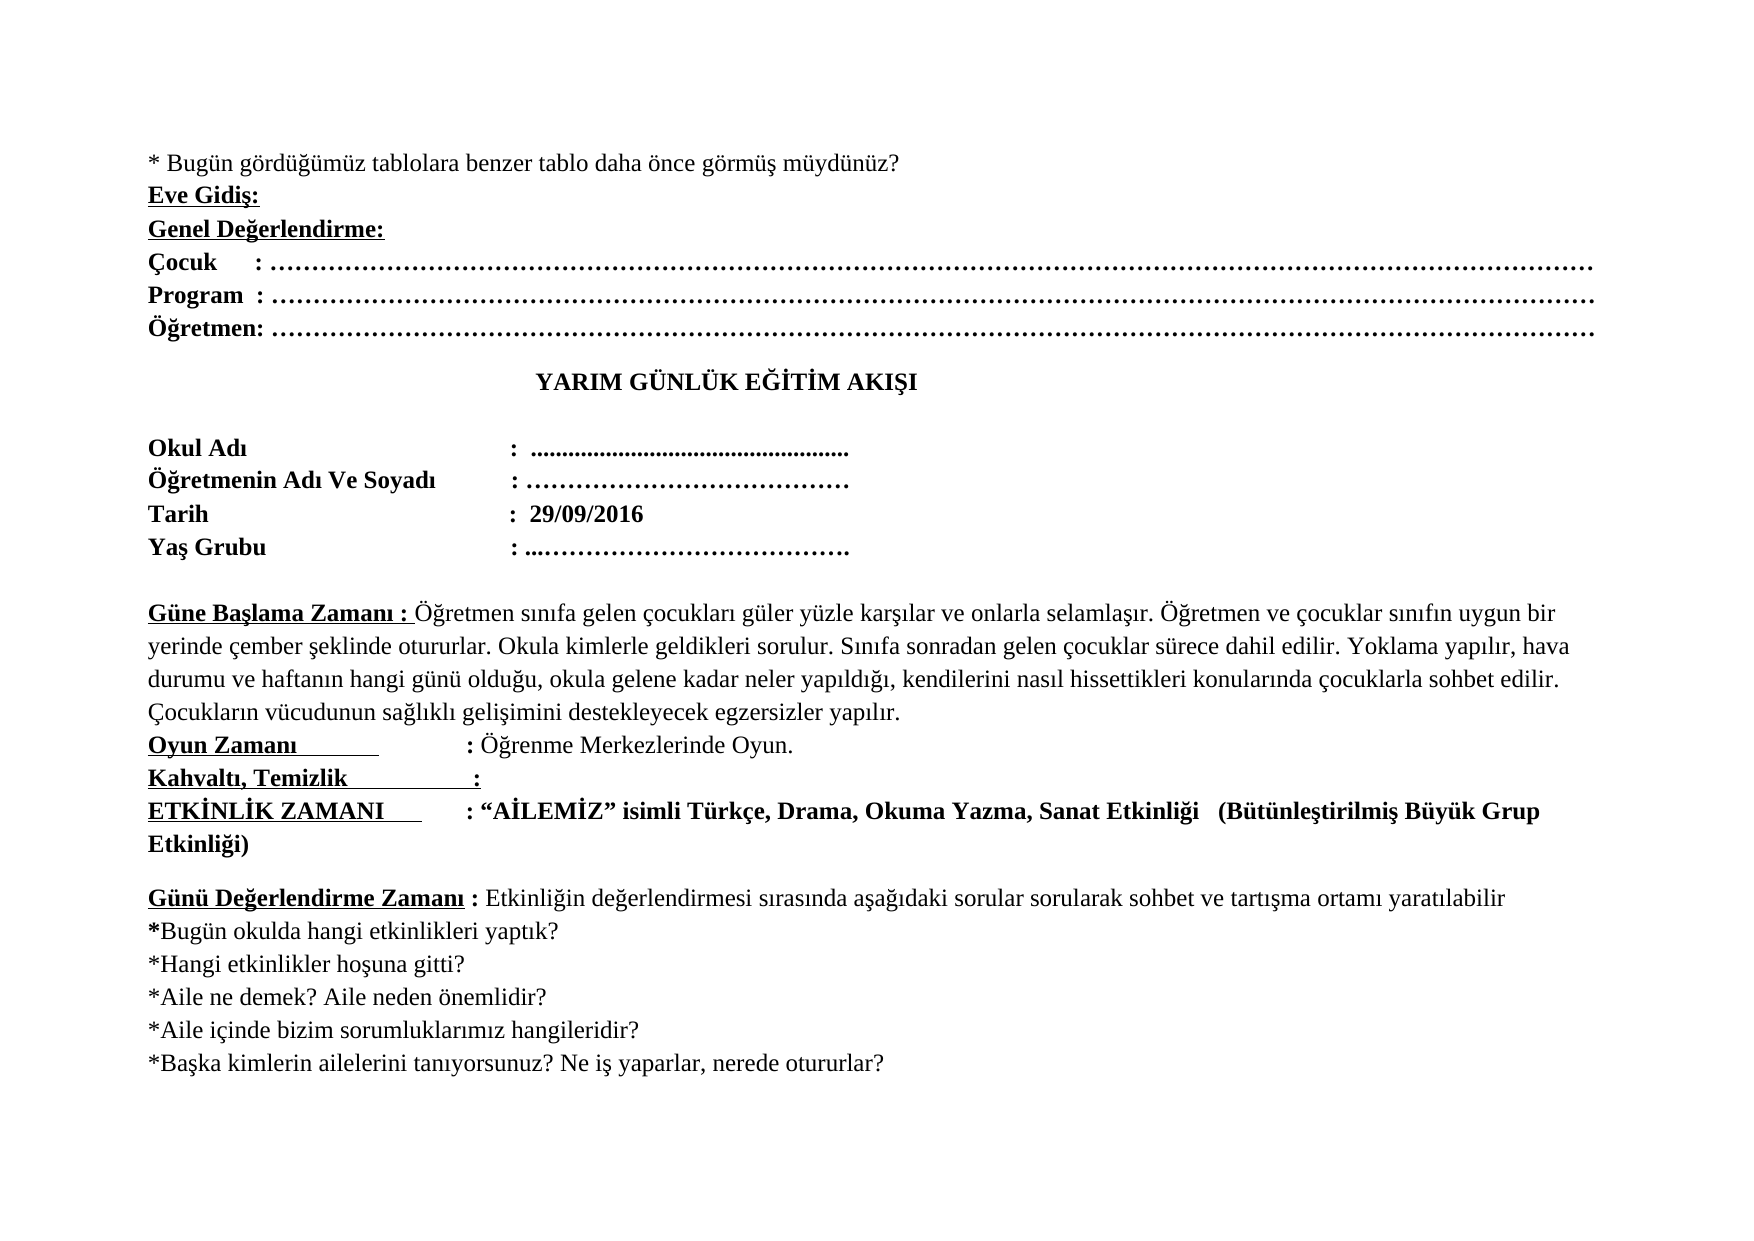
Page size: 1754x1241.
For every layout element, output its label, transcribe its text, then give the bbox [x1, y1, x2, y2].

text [148, 148, 1606, 341]
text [148, 883, 1606, 1077]
list YARIM GÜNLÜK EĞİTİM AKIŞI Okul Adı : ................................................... Öğretmenin Adı Ve Soyadı : ………………………………… Tarih : 29/09/2016 Yaş Grubu : ...………………………………. Güne Başlama Zamanı : Öğretmen sınıfa gelen çocukları güler yüzle karşılar ve onlarla selamlaşır. Öğretmen ve çocuklar sınıfın uygun bir yerinde çember şeklinde otururlar. Okula kimlerle geldikleri sorulur. Sınıfa sonradan gelen çocuklar sürece dahil edilir. Yoklama yapılır, hava durumu ve haftanın hangi günü olduğu, okula gelene kadar neler yapıldığı, kendilerini nasıl hissettikleri konularında çocuklarla sohbet edilir. [148, 367, 1606, 692]
list Çocukların vücudunun sağlıklı gelişimini destekleyecek egzersizler yapılır. [148, 697, 1606, 726]
list Oyun Zamanı : Öğrenme Merkezlerinde Oyun. Kahvaltı, Temizlik : ETKİNLİK ZAMANI : “AİLEMİZ” isimli Türkçe, Drama, Okuma Yazma, Sanat Etkinliği (Bütünleştirilmiş Büyük Grup Etkinliği) [148, 730, 1606, 858]
